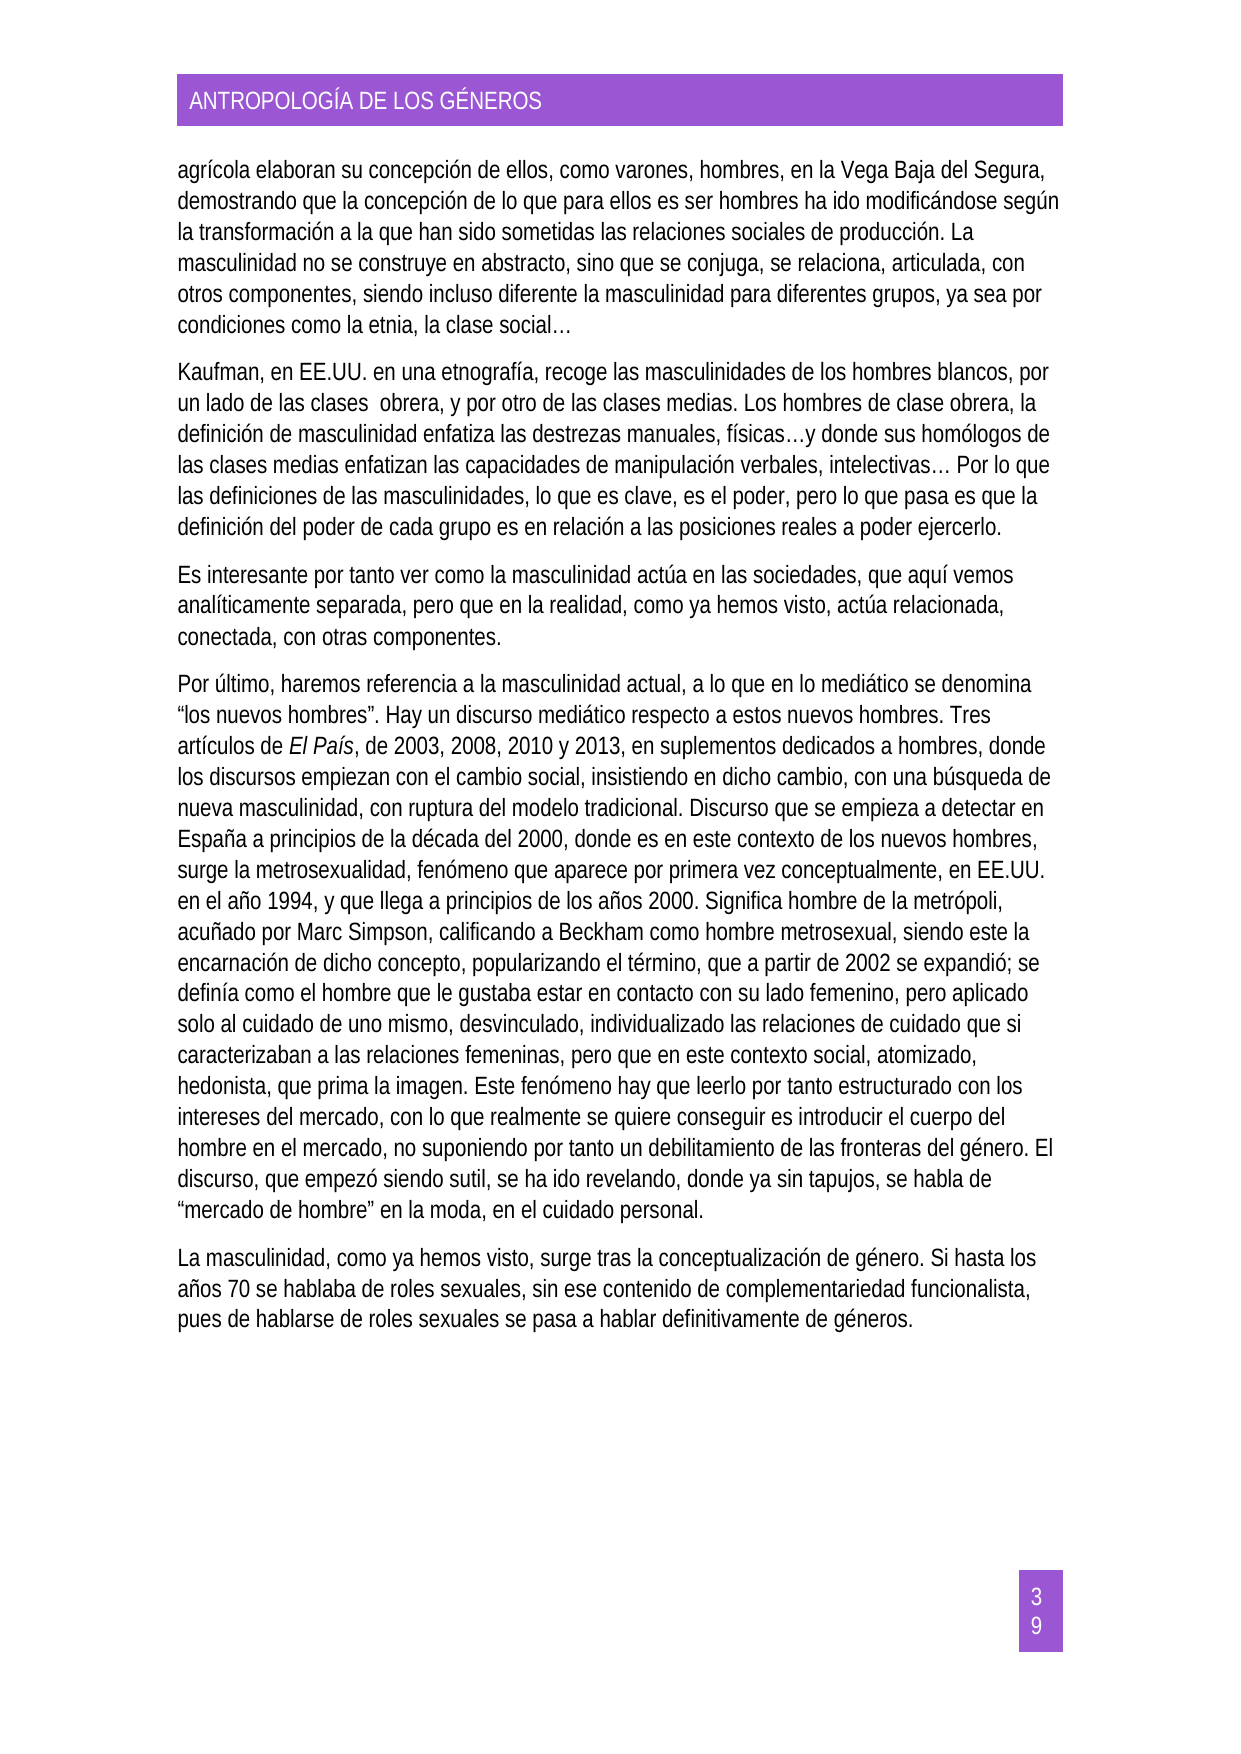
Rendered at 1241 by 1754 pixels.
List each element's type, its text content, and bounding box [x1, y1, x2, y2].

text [177, 155, 1063, 338]
text Kaufman, en EE.UU. en una etnografía, recoge las masculinidades de los hombres blancos, por un lado de las clases obrera, y por otro de las clases medias. Los hombres de clase obrera, la definición de masculinidad enfatiza las destrezas manuales, físicas…y donde sus homólogos de las clases medias enfatizan las capacidades de manipulación verbales, intelectivas… Por lo que las definiciones de las masculinidades, lo que es clave, es el poder, pero lo que pasa es que la definición del poder de cada grupo es en relación a las posiciones reales a poder ejercerlo. [177, 357, 1063, 541]
text La masculinidad, como ya hemos visto, surge tras la conceptualización de género. Si hasta los años 70 se hablaba de roles sexuales, sin ese contenido de complementariedad funcionalista, pues de hablarse de roles sexuales se pasa a hablar definitivamente de géneros. [177, 1243, 1063, 1333]
text Es interesante por tanto ver como la masculinidad actúa en las sociedades, que aquí vemos analíticamente separada, pero que en la realidad, como ya hemos visto, actúa relacionada, conectada, con otras componentes. [177, 559, 1063, 650]
text Por último, haremos referencia a la masculinidad actual, a lo que en lo mediático se denomina “los nuevos hombres”. Hay un discurso mediático respecto a estos nuevos hombres. Tres artículos de El País, de 2003, 2008, 2010 y 2013, en suplementos dedicados a hombres, donde los discursos empiezan con el cambio social, insistiendo en dicho cambio, con una búsqueda de nueva masculinidad, con ruptura del modelo tradicional. Discurso que se empieza a detectar en España a principios de la década del 2000, donde es en este contexto de los nuevos hombres, surge la metrosexualidad, fenómeno que aparece por primera vez conceptualmente, en EE.UU. en el año 1994, y que llega a principios de los años 2000. Significa hombre de la metrópoli, acuñado por Marc Simpson, calificando a Beckham como hombre metrosexual, siendo este la encarnación de dicho concepto, popularizando el término, que a partir de 2002 se expandió; se definía como el hombre que le gustaba estar en contacto con su lado femenino, pero aplicado solo al cuidado de uno mismo, desvinculado, individualizado las relaciones de cuidado que si caracterizaban a las relaciones femeninas, pero que en este contexto social, atomizado, hedonista, que prima la imagen. Este fenómeno hay que leerlo por tanto estructurado con los intereses del mercado, con lo que realmente se quiere conseguir es introducir el cuerpo del hombre en el mercado, no suponiendo por tanto un debilitamiento de las fronteras del género. El discurso, que empezó siendo sutil, se ha ido revelando, donde ya sin tapujos, se habla de “mercado de hombre” en la moda, en el cuidado personal. [177, 669, 1063, 1224]
